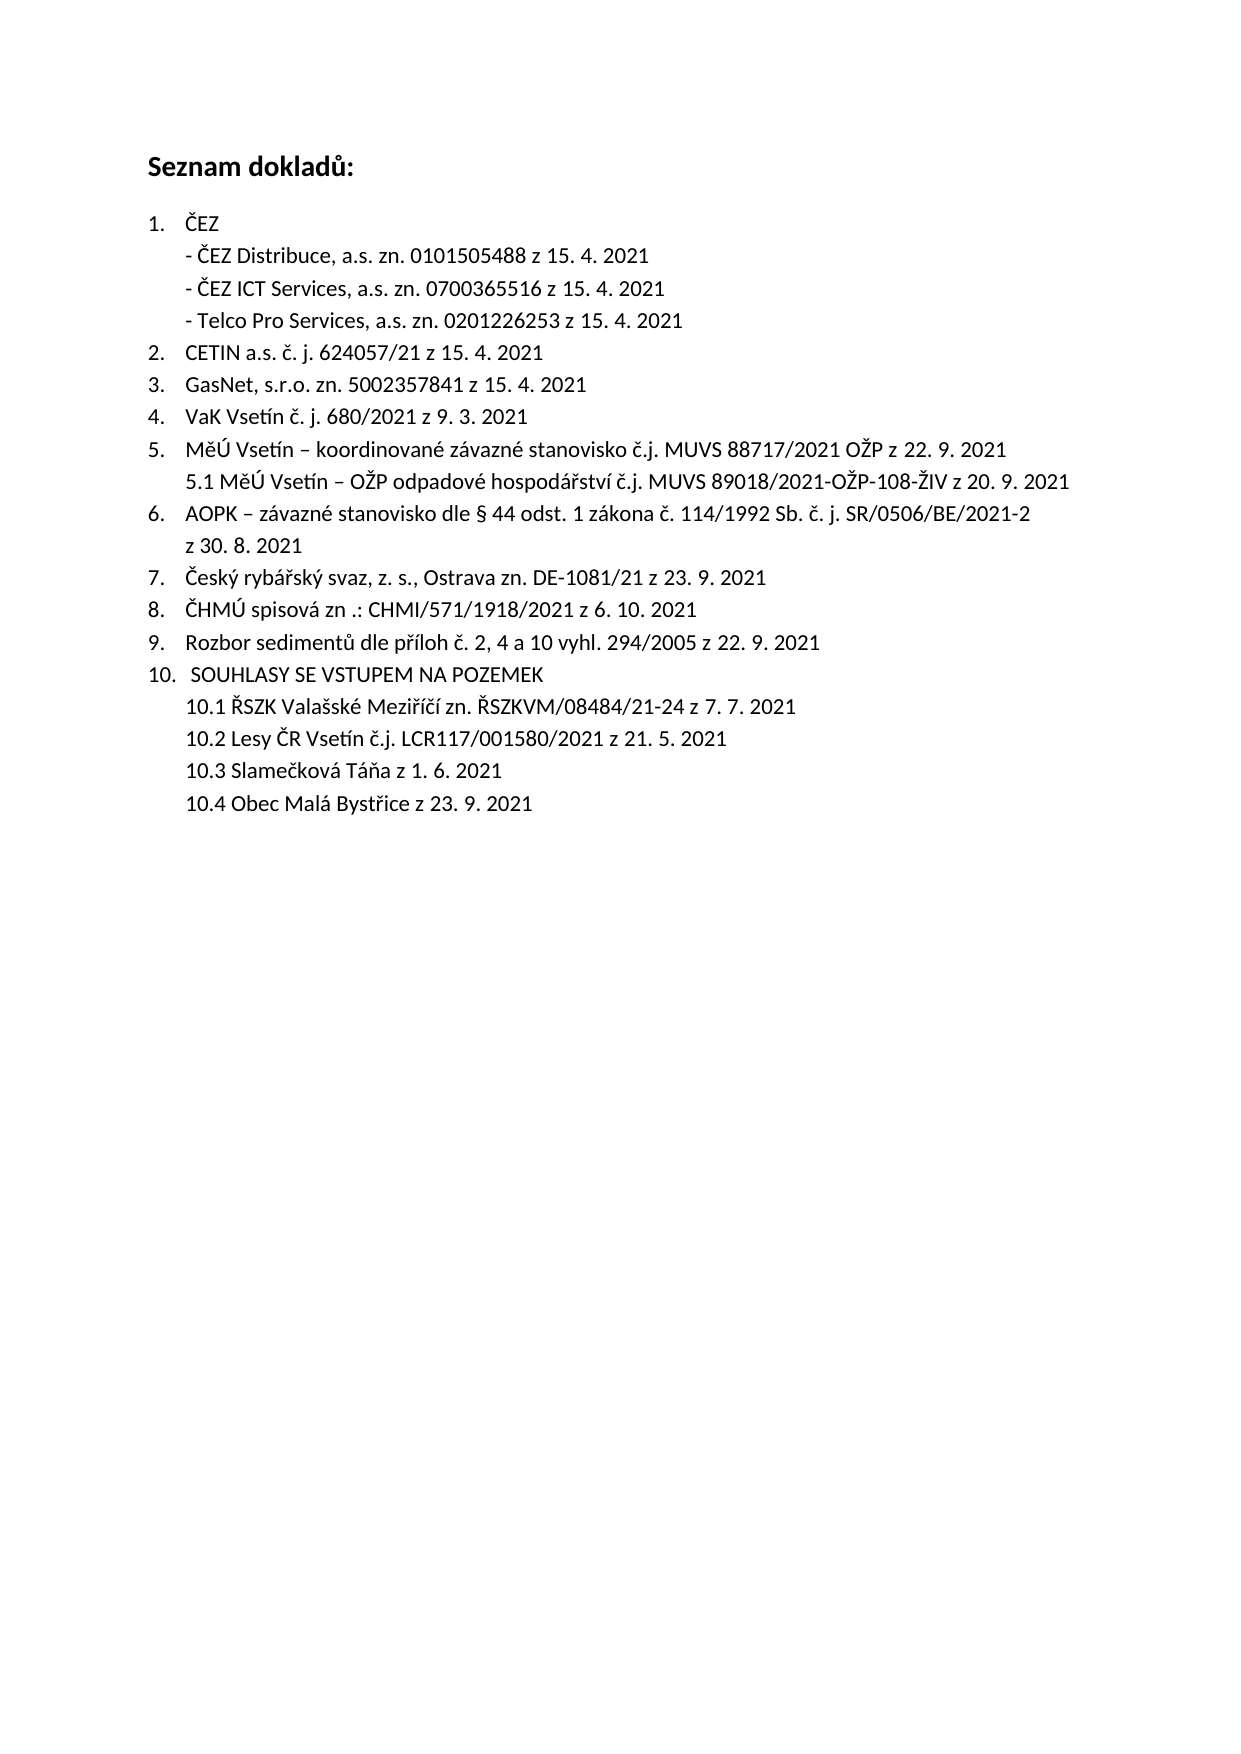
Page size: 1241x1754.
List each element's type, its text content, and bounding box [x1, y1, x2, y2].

text Seznam dokladů: [148, 148, 1093, 183]
list MěÚ Vsetín – koordinované závazné stanovisko č.j. MUVS 88717/2021 OŽP z 22. 9. 2021 [148, 435, 1093, 463]
list z 30. 8. 2021 [185, 531, 1093, 559]
text - ČEZ ICT Services, a.s. zn. 0700365516 z 15. 4. 2021 [148, 274, 1093, 302]
list SOUHLASY SE VSTUPEM NA POZEMEK [148, 660, 1093, 688]
list CETIN a.s. č. j. 624057/21 z 15. 4. 2021 [148, 338, 1093, 366]
list 10.2 Lesy ČR Vsetín č.j. LCR117/001580/2021 z 21. 5. 2021 [185, 724, 1093, 752]
list Český rybářský svaz, z. s., Ostrava zn. DE-1081/21 z 23. 9. 2021 [148, 563, 1093, 591]
list 10.4 Obec Malá Bystřice z 23. 9. 2021 [185, 789, 1093, 817]
list 5.1 MěÚ Vsetín – OŽP odpadové hospodářství č.j. MUVS 89018/2021-OŽP-108-ŽIV z 20. 9. 2021 [185, 467, 1093, 495]
list 10.3 Slamečková Táňa z 1. 6. 2021 [185, 757, 1093, 784]
list ČEZ [148, 209, 1093, 237]
list ČHMÚ spisová zn .: CHMI/571/1918/2021 z 6. 10. 2021 [148, 596, 1093, 624]
list Rozbor sedimentů dle příloh č. 2, 4 a 10 vyhl. 294/2005 z 22. 9. 2021 [148, 628, 1093, 656]
list 10.1 ŘSZK Valašské Meziříčí zn. ŘSZKVM/08484/21-24 z 7. 7. 2021 [185, 692, 1093, 720]
list GasNet, s.r.o. zn. 5002357841 z 15. 4. 2021 [148, 370, 1093, 398]
text - Telco Pro Services, a.s. zn. 0201226253 z 15. 4. 2021 [148, 306, 1093, 334]
list AOPK – závazné stanovisko dle § 44 odst. 1 zákona č. 114/1992 Sb. č. j. SR/0506/BE/2021-2 [148, 499, 1093, 527]
text - ČEZ Distribuce, a.s. zn. 0101505488 z 15. 4. 2021 [185, 242, 1093, 269]
list VaK Vsetín č. j. 680/2021 z 9. 3. 2021 [148, 402, 1093, 431]
